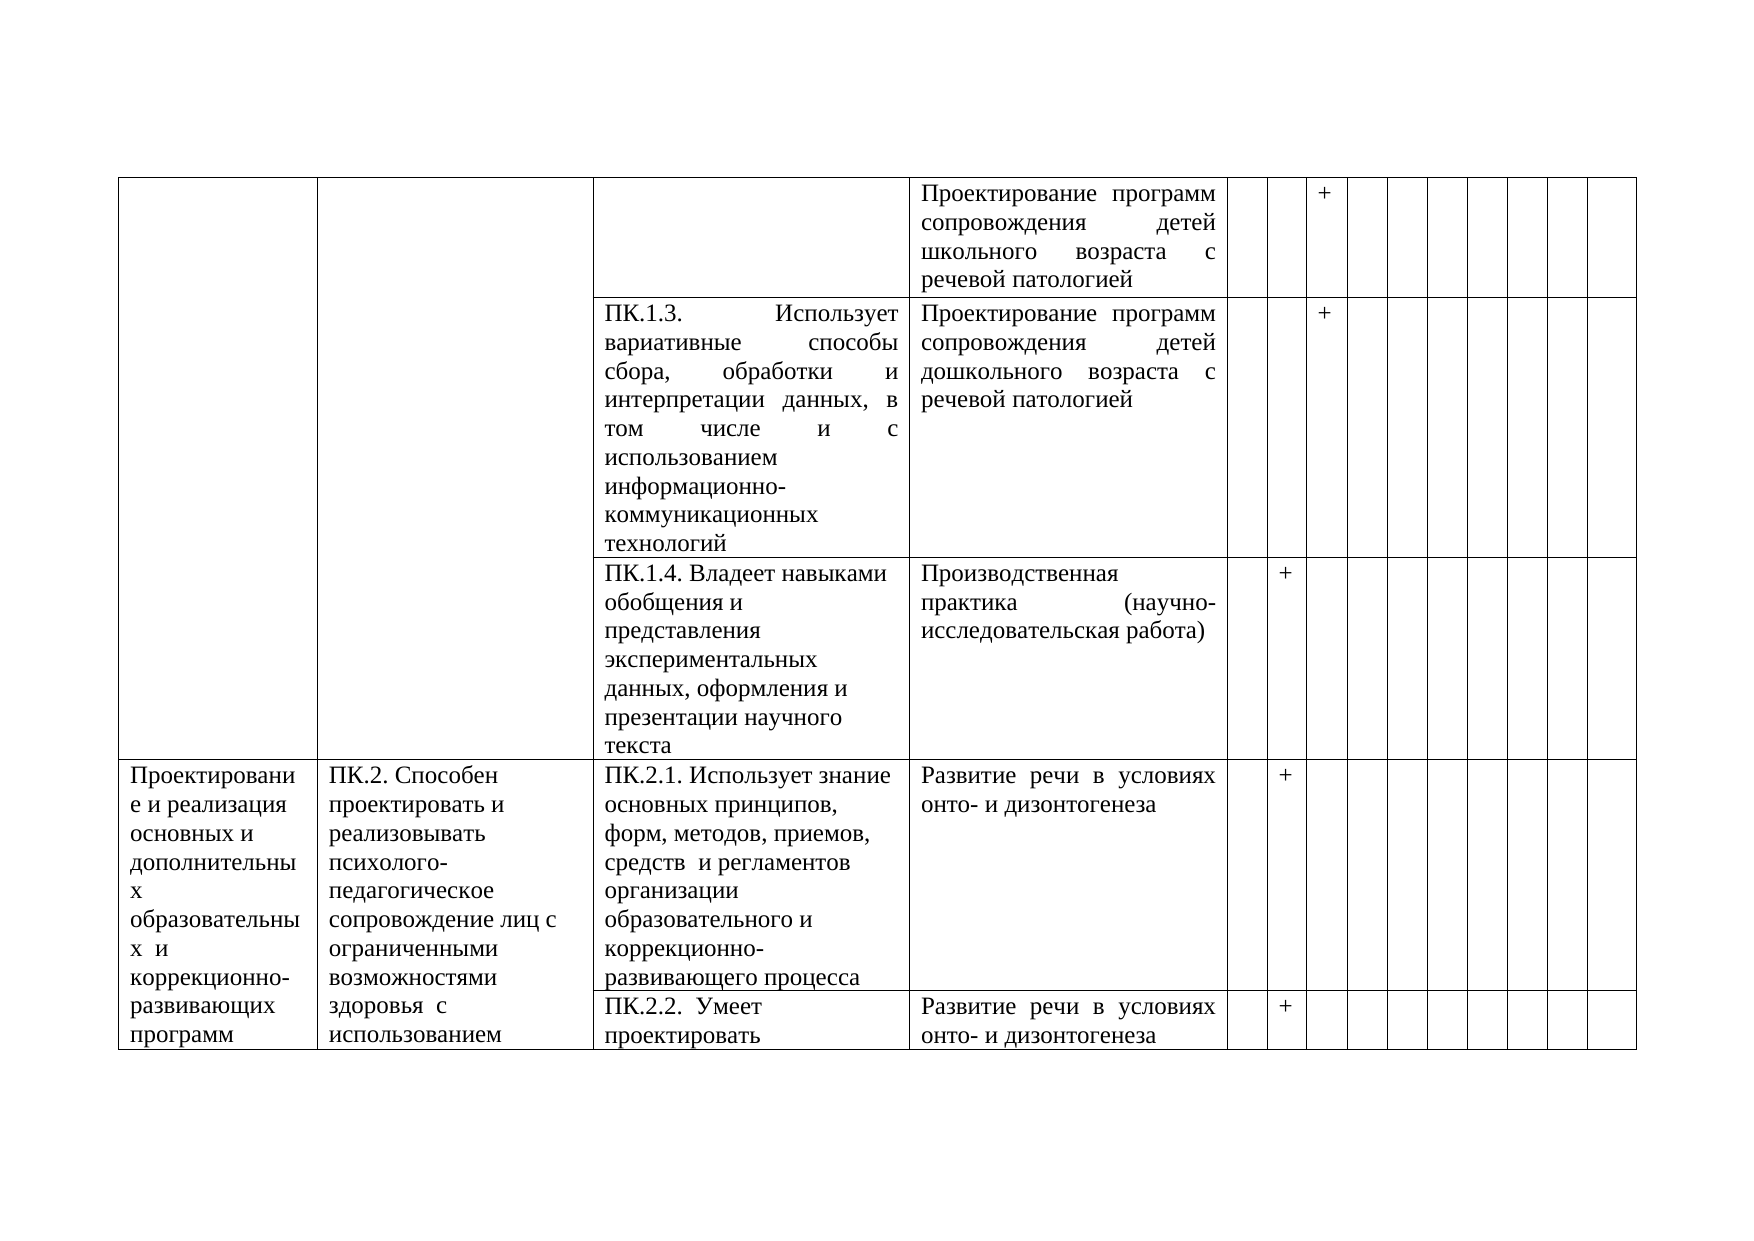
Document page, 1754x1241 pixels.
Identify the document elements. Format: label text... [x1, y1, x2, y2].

table_cell [1428, 298, 1467, 557]
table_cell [594, 991, 909, 1049]
table_cell [1548, 178, 1587, 297]
table_cell ПК.2. Способен проектировать и реализовывать психолого-педагогическое сопровождение лиц с ограниченными возможностями здоровья с использованием современных методов и технологий [318, 760, 593, 1049]
table_cell ПК.2.1. Использует знание основных принципов, форм, методов, приемов, средств и регламентов организации образовательного и коррекционно-развивающего процесса [594, 760, 909, 990]
table_cell [1388, 991, 1427, 1049]
table_cell [1508, 558, 1547, 759]
table_cell [1228, 178, 1267, 297]
table_cell [1548, 991, 1587, 1049]
table_cell + [1307, 298, 1347, 557]
table_cell [1428, 991, 1467, 1049]
table_cell [1428, 760, 1467, 990]
table_cell [1428, 178, 1467, 297]
table_cell ПК.1.4. Владеет навыками обобщения и представления экспериментальных данных, оформления и презентации научного текста [594, 558, 909, 759]
table_cell [1307, 991, 1347, 1049]
table_cell + [1307, 178, 1347, 297]
table_cell [1548, 558, 1587, 759]
table_cell [1307, 558, 1347, 759]
table_cell [1388, 558, 1427, 759]
table_cell + [1268, 558, 1306, 759]
table_cell Проектирование программ сопровождения детей дошкольного возраста с речевой патологией [910, 298, 1227, 557]
table_cell [1508, 760, 1547, 990]
table_cell [1388, 760, 1427, 990]
table_cell + [1268, 991, 1306, 1049]
table_cell Проектирование программ сопровождения детей школьного возраста с речевой патологией [910, 178, 1227, 297]
table_cell [1348, 760, 1387, 990]
table_cell [1548, 760, 1587, 990]
table_cell [1468, 760, 1507, 990]
table_cell [1307, 760, 1347, 990]
table_cell [1348, 178, 1387, 297]
table_cell Развитие речи в условиях онто- и дизонтогенеза [910, 760, 1227, 990]
table_cell [1228, 298, 1267, 557]
table_cell [1348, 991, 1387, 1049]
table_cell [1468, 991, 1507, 1049]
table_cell [1228, 558, 1267, 759]
table_cell [1548, 298, 1587, 557]
table_cell [1388, 178, 1427, 297]
table_cell + [1268, 760, 1306, 990]
table_cell [1508, 991, 1547, 1049]
table_cell Проектирование и реализация основных и дополнительных образовательных и коррекционно-развивающих программ [119, 760, 317, 1049]
table_cell [1468, 558, 1507, 759]
table_cell [1388, 298, 1427, 557]
table_cell [1348, 558, 1387, 759]
table_cell [1588, 558, 1636, 759]
table_cell [1268, 298, 1306, 557]
table_cell [1268, 178, 1306, 297]
table_cell [1588, 298, 1636, 557]
table_cell Производственная практика (научно-исследовательская работа) [910, 558, 1227, 759]
table_cell [1348, 298, 1387, 557]
table_cell [1468, 178, 1507, 297]
table_cell [1508, 178, 1547, 297]
table_cell [1428, 558, 1467, 759]
table_cell ПК.1.3. Использует вариативные способы сбора, обработки и интерпретации данных, в том числе и с использованием информационно-коммуникационных технологий [594, 298, 909, 557]
table_cell [1508, 298, 1547, 557]
table_cell Развитие речи в условиях онто- и дизонтогенеза [910, 991, 1227, 1049]
table_cell [1588, 760, 1636, 990]
table_cell [1588, 178, 1636, 297]
table_cell [1228, 760, 1267, 990]
table_cell [1228, 991, 1267, 1049]
table_cell [1588, 991, 1636, 1049]
table_cell [1468, 298, 1507, 557]
